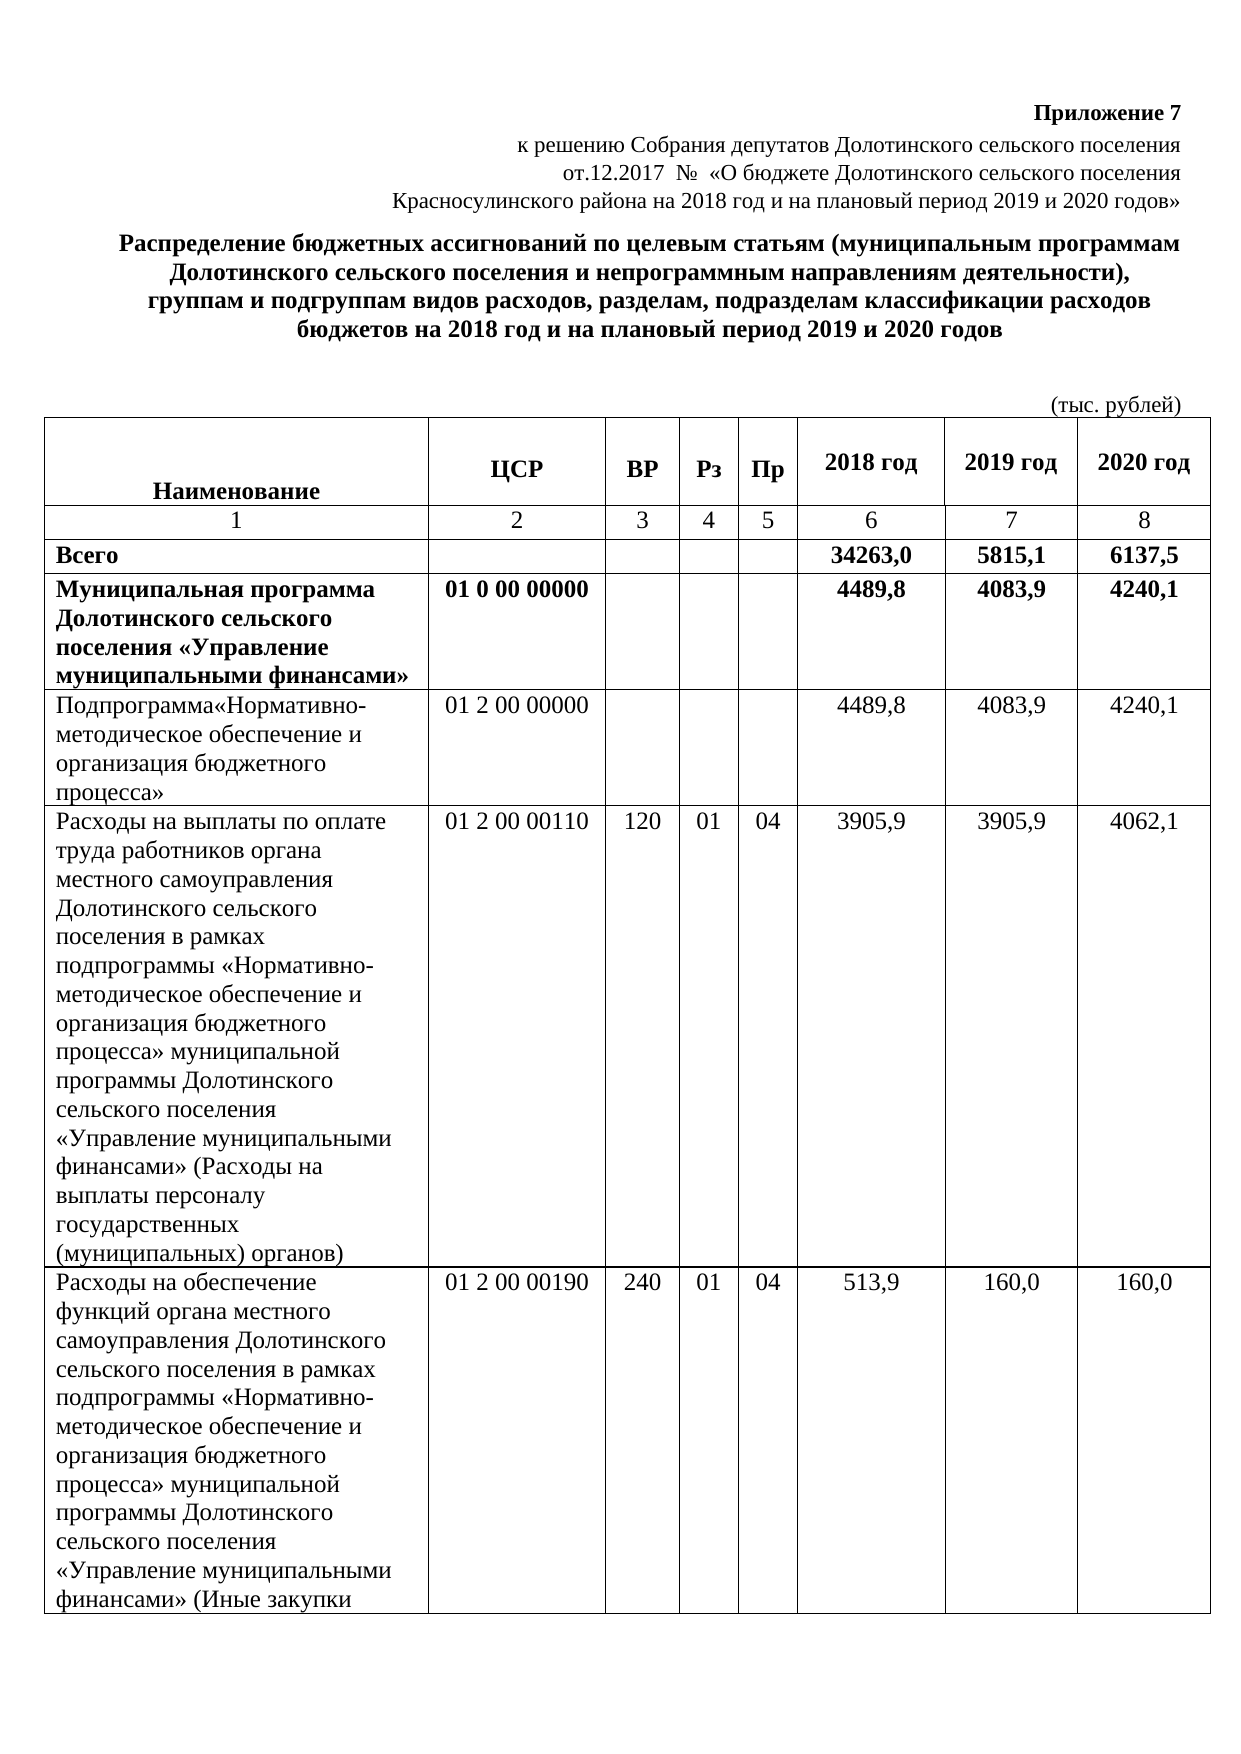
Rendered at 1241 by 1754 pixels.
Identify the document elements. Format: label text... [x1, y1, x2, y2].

text (тыс. рублей) [118, 391, 1181, 417]
table_cell 04 [739, 806, 797, 1266]
table_cell 4062,1 [1078, 806, 1210, 1266]
table_cell 01 2 00 00190 [429, 1268, 605, 1612]
table_header 2018 год [798, 418, 944, 504]
text Распределение бюджетных ассигнований по целевым статьям (муниципальным программам Долотинского сельского поселения и непрограммным направлениям деятельности), группам и подгруппам видов расходов, разделам, подразделам классификации расходов бюджетов на 2018 год и на плановый период 2019 и 2020 годов [118, 228, 1181, 343]
table_cell 5 [739, 506, 797, 539]
table_cell 34263,0 [798, 540, 945, 573]
table_cell 4240,1 [1078, 690, 1210, 805]
table_cell [739, 574, 797, 689]
table_cell [606, 690, 679, 805]
table_cell 01 [680, 806, 738, 1266]
text к решению Собрания депутатов Долотинского сельского поселения [118, 131, 1181, 158]
table_cell 4240,1 [1078, 574, 1210, 689]
table_header [606, 418, 679, 453]
table_cell 3905,9 [798, 806, 945, 1266]
table_cell [739, 690, 797, 805]
table_cell 4 [680, 506, 738, 539]
table_cell 1 [45, 506, 428, 539]
table_cell Наименование [45, 453, 428, 504]
table_cell [606, 574, 679, 689]
table_cell 5815,1 [946, 540, 1077, 573]
table_cell 6137,5 [1078, 540, 1210, 573]
table_cell 7 [946, 506, 1077, 539]
table_cell 3 [606, 506, 679, 539]
table_cell 04 [739, 1268, 797, 1612]
table_cell 3905,9 [946, 806, 1077, 1266]
table_cell 240 [606, 1268, 679, 1612]
table_cell ЦСР [429, 453, 605, 504]
table_cell 01 0 00 00000 [429, 574, 605, 689]
table_cell 4083,9 [946, 690, 1077, 805]
table_cell Расходы на выплаты по оплате труда работников органа местного самоуправления Долотинского сельского поселения в рамках подпрограммы «Нормативно-методическое обеспечение и организация бюджетного процесса» муниципальной программы Долотинского сельского поселения «Управление муниципальными финансами» (Расходы на выплаты персоналу государственных (муниципальных) органов) [45, 806, 428, 1266]
table_cell Муниципальная программа Долотинского сельского поселения «Управление муниципальными финансами» [45, 574, 428, 689]
table_cell 120 [606, 806, 679, 1266]
table_header [429, 418, 605, 453]
table_cell 4489,8 [798, 574, 945, 689]
subtitle Приложение 7 [118, 99, 1181, 125]
table_header 2019 год [945, 418, 1077, 504]
table_cell 513,9 [798, 1268, 945, 1612]
table_header [45, 418, 428, 453]
table_cell 160,0 [1078, 1268, 1210, 1612]
table_cell [606, 540, 679, 573]
table_cell Всего [45, 540, 428, 573]
table_cell 160,0 [946, 1268, 1077, 1612]
table_cell ВР [606, 453, 679, 504]
table_cell 4083,9 [946, 574, 1077, 689]
table_cell 4489,8 [798, 690, 945, 805]
table_header [680, 418, 738, 453]
table_cell 6 [798, 506, 945, 539]
table_cell [680, 540, 738, 573]
table_cell [680, 574, 738, 689]
text от.12.2017 № «О бюджете Долотинского сельского поселения [118, 159, 1181, 186]
table_cell 01 2 00 00000 [429, 690, 605, 805]
table_cell 01 [680, 1268, 738, 1612]
table_cell 01 2 00 00110 [429, 806, 605, 1266]
table_cell Подпрограмма«Нормативно-методическое обеспечение и организация бюджетного процесса» [45, 690, 428, 805]
table_cell 2 [429, 506, 605, 539]
table_header 2020 год [1078, 418, 1210, 504]
table_cell Пр [739, 453, 797, 504]
table_cell [429, 540, 605, 573]
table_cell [45, 1268, 428, 1612]
table_cell Рз [680, 453, 738, 504]
table_header [739, 418, 797, 453]
table_cell [739, 540, 797, 573]
text Красносулинского района на 2018 год и на плановый период 2019 и 2020 годов» [118, 187, 1181, 214]
table_cell 8 [1078, 506, 1210, 539]
table_cell [680, 690, 738, 805]
